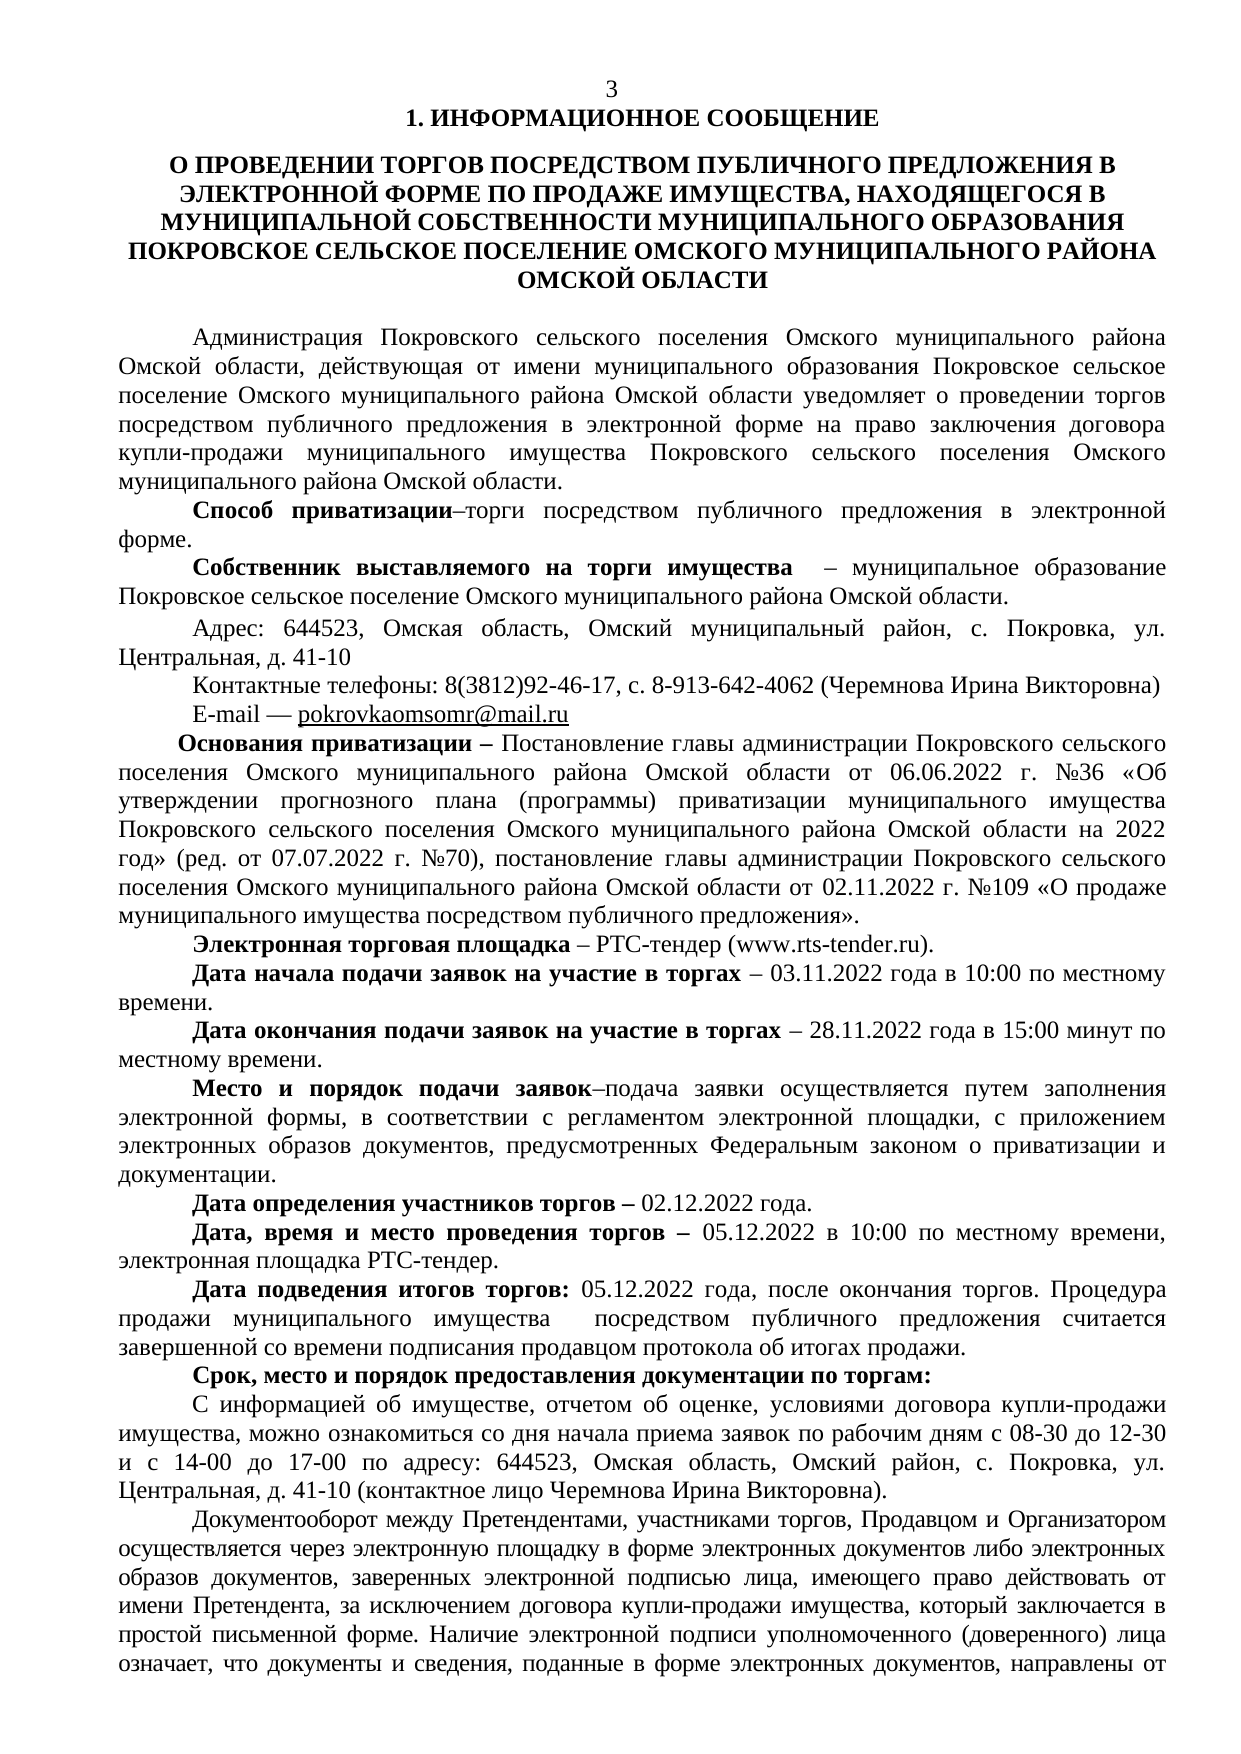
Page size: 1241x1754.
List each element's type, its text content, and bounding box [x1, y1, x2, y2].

text Дата окончания подачи заявок на участие в торгах – 28.11.2022 года в 15:00 минут по местному времени. [118, 1015, 1167, 1073]
text Основания приватизации – Постановление главы администрации Покровского сельского поселения Омского муниципального района Омской области от 06.06.2022 г. №36 «Об утверждении прогнозного плана (программы) приватизации муниципального имущества Покровского сельского поселения Омского муниципального района Омской области на 2022 год» (ред. от 07.07.2022 г. №70), постановление главы администрации Покровского сельского поселения Омского муниципального района Омской области от 02.11.2022 г. №109 «О продаже муниципального имущества посредством публичного предложения». [118, 728, 1167, 929]
text С информацией об имуществе, отчетом об оценке, условиями договора купли-продажи имущества, можно ознакомиться со дня начала приема заявок по рабочим дням с 08-30 до 12-30 и с 14-00 до 17-00 по адресу: 644523, Омская область, Омский район, с. Покровка, ул. Центральная, д. 41-10 (контактное лицо Черемнова Ирина Викторовна). [118, 1389, 1167, 1504]
text Дата подведения итогов торгов: 05.12.2022 года, после окончания торгов. Процедура продажи муниципального имущества посредством публичного предложения считается завершенной со времени подписания продавцом протокола об итогах продажи. [118, 1274, 1167, 1360]
text Администрация Покровского сельского поселения Омского муниципального района Омской области, действующая от имени муниципального образования Покровское сельское поселение Омского муниципального района Омской области уведомляет о проведении торгов посредством публичного предложения в электронной форме на право заключения договора купли-продажи муниципального имущества Покровского сельского поселения Омского муниципального района Омской области. [118, 322, 1167, 495]
text 1. ИНФОРМАЦИОННОЕ СООБЩЕНИЕ [118, 103, 1167, 132]
text E-mail — pokrovkaomsomr@mail.ru [118, 699, 1167, 728]
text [118, 1504, 1167, 1677]
text Дата определения участников торгов – 02.12.2022 года. [118, 1188, 1167, 1217]
text Способ приватизации–торги посредством публичного предложения в электронной форме. [118, 495, 1167, 552]
text Адрес: 644523, Омская область, Омский муниципальный район, с. Покровка, ул. Центральная, д. 41-10 [118, 613, 1167, 670]
text Срок, место и порядок предоставления документации по торгам: [118, 1360, 1167, 1389]
text О ПРОВЕДЕНИИ ТОРГОВ ПОСРЕДСТВОМ ПУБЛИЧНОГО ПРЕДЛОЖЕНИЯ В ЭЛЕКТРОННОЙ ФОРМЕ ПО ПРОДАЖЕ ИМУЩЕСТВА, НАХОДЯЩЕГОСЯ В МУНИЦИПАЛЬНОЙ СОБСТВЕННОСТИ МУНИЦИПАЛЬНОГО ОБРАЗОВАНИЯ ПОКРОВСКОЕ СЕЛЬСКОЕ ПОСЕЛЕНИЕ ОМСКОГО МУНИЦИПАЛЬНОГО РАЙОНА ОМСКОЙ ОБЛАСТИ [118, 150, 1167, 294]
text Собственник выставляемого на торги имущества – муниципальное образование Покровское сельское поселение Омского муниципального района Омской области. [118, 552, 1167, 610]
text Место и порядок подачи заявок–подача заявки осуществляется путем заполнения электронной формы, в соответствии с регламентом электронной площадки, с приложением электронных образов документов, предусмотренных Федеральным законом о приватизации и документации. [118, 1073, 1167, 1188]
text Дата начала подачи заявок на участие в торгах – 03.11.2022 года в 10:00 по местному времени. [118, 958, 1167, 1015]
text Дата, время и место проведения торгов – 05.12.2022 в 10:00 по местному времени, электронная площадка РТС-тендер. [118, 1217, 1167, 1274]
text Электронная торговая площадка – РТС-тендер (www.rts-tender.ru). [118, 929, 1167, 958]
text Контактные телефоны: 8(3812)92-46-17, с. 8-913-642-4062 (Черемнова Ирина Викторовна) [118, 670, 1167, 699]
